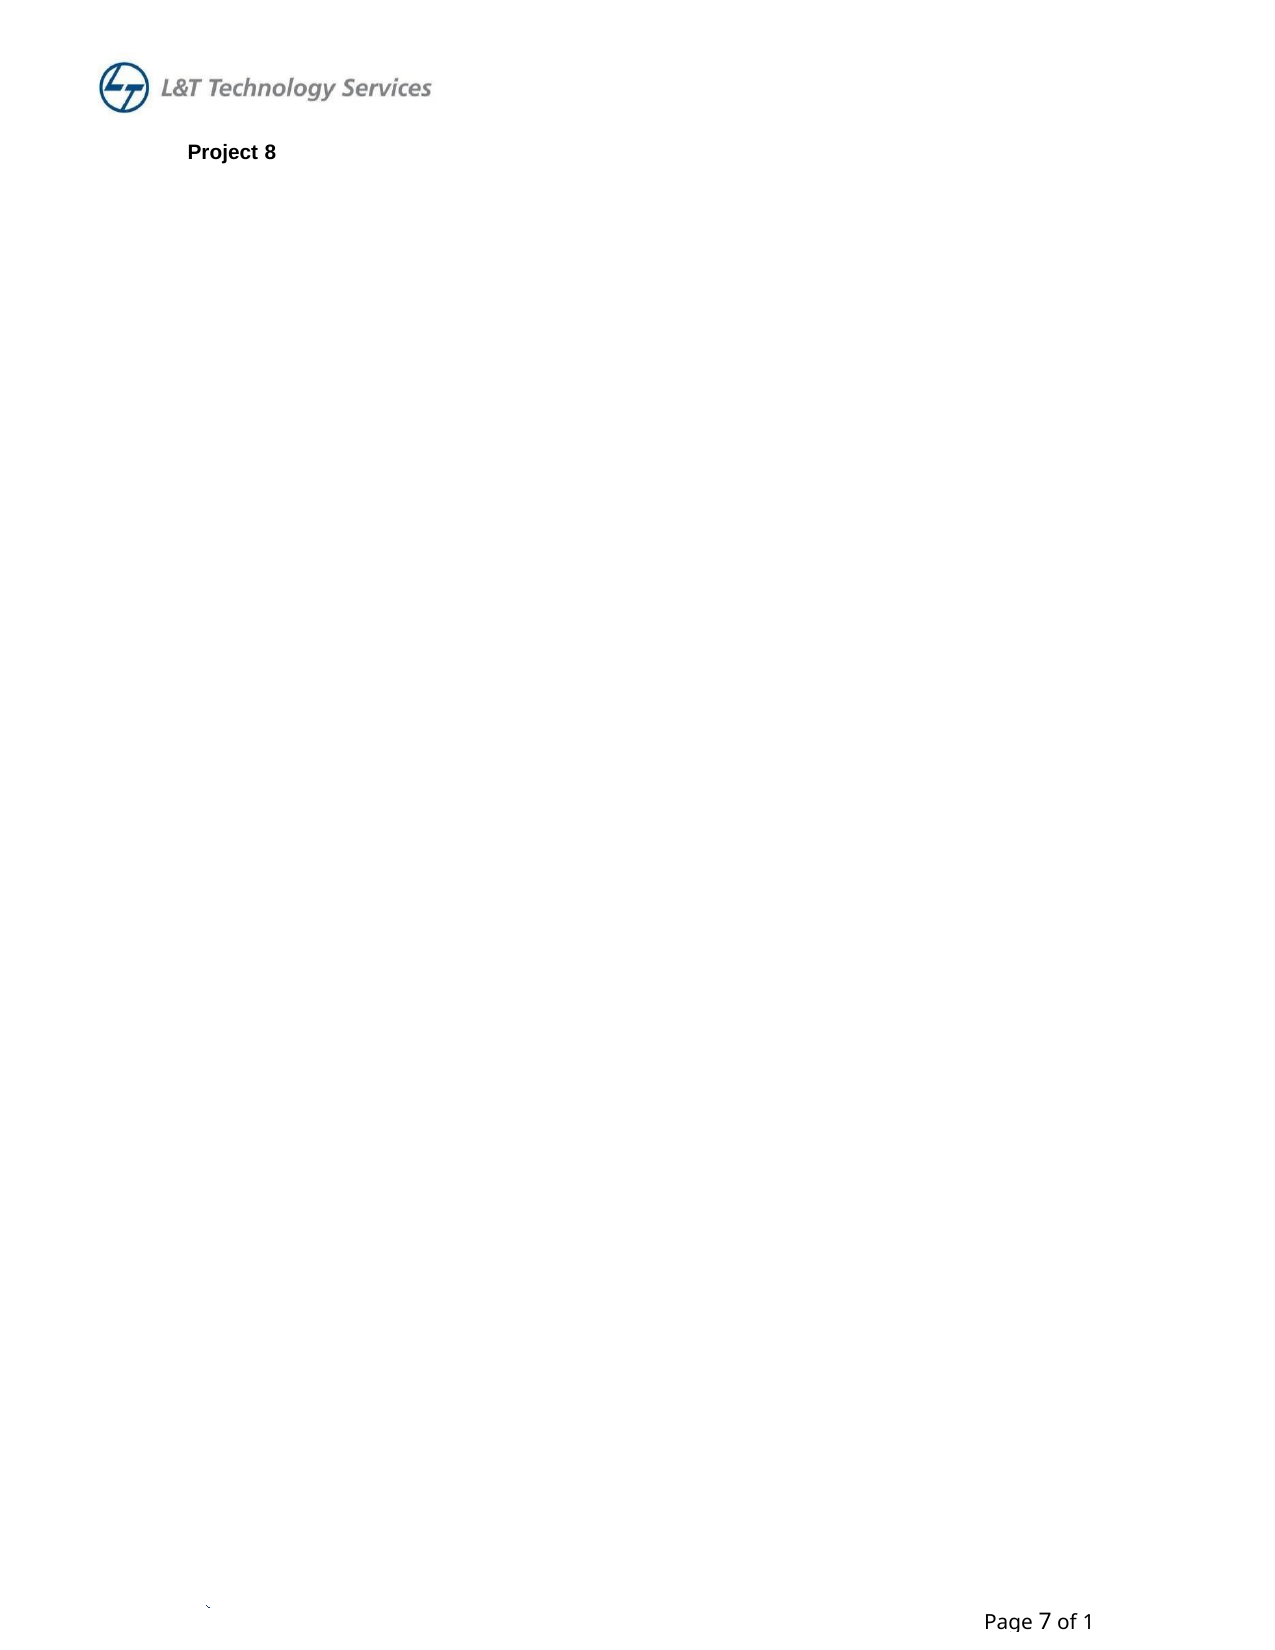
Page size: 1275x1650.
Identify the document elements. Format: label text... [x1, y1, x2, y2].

text Project 8 [187, 139, 1131, 163]
picture [97, 52, 437, 117]
